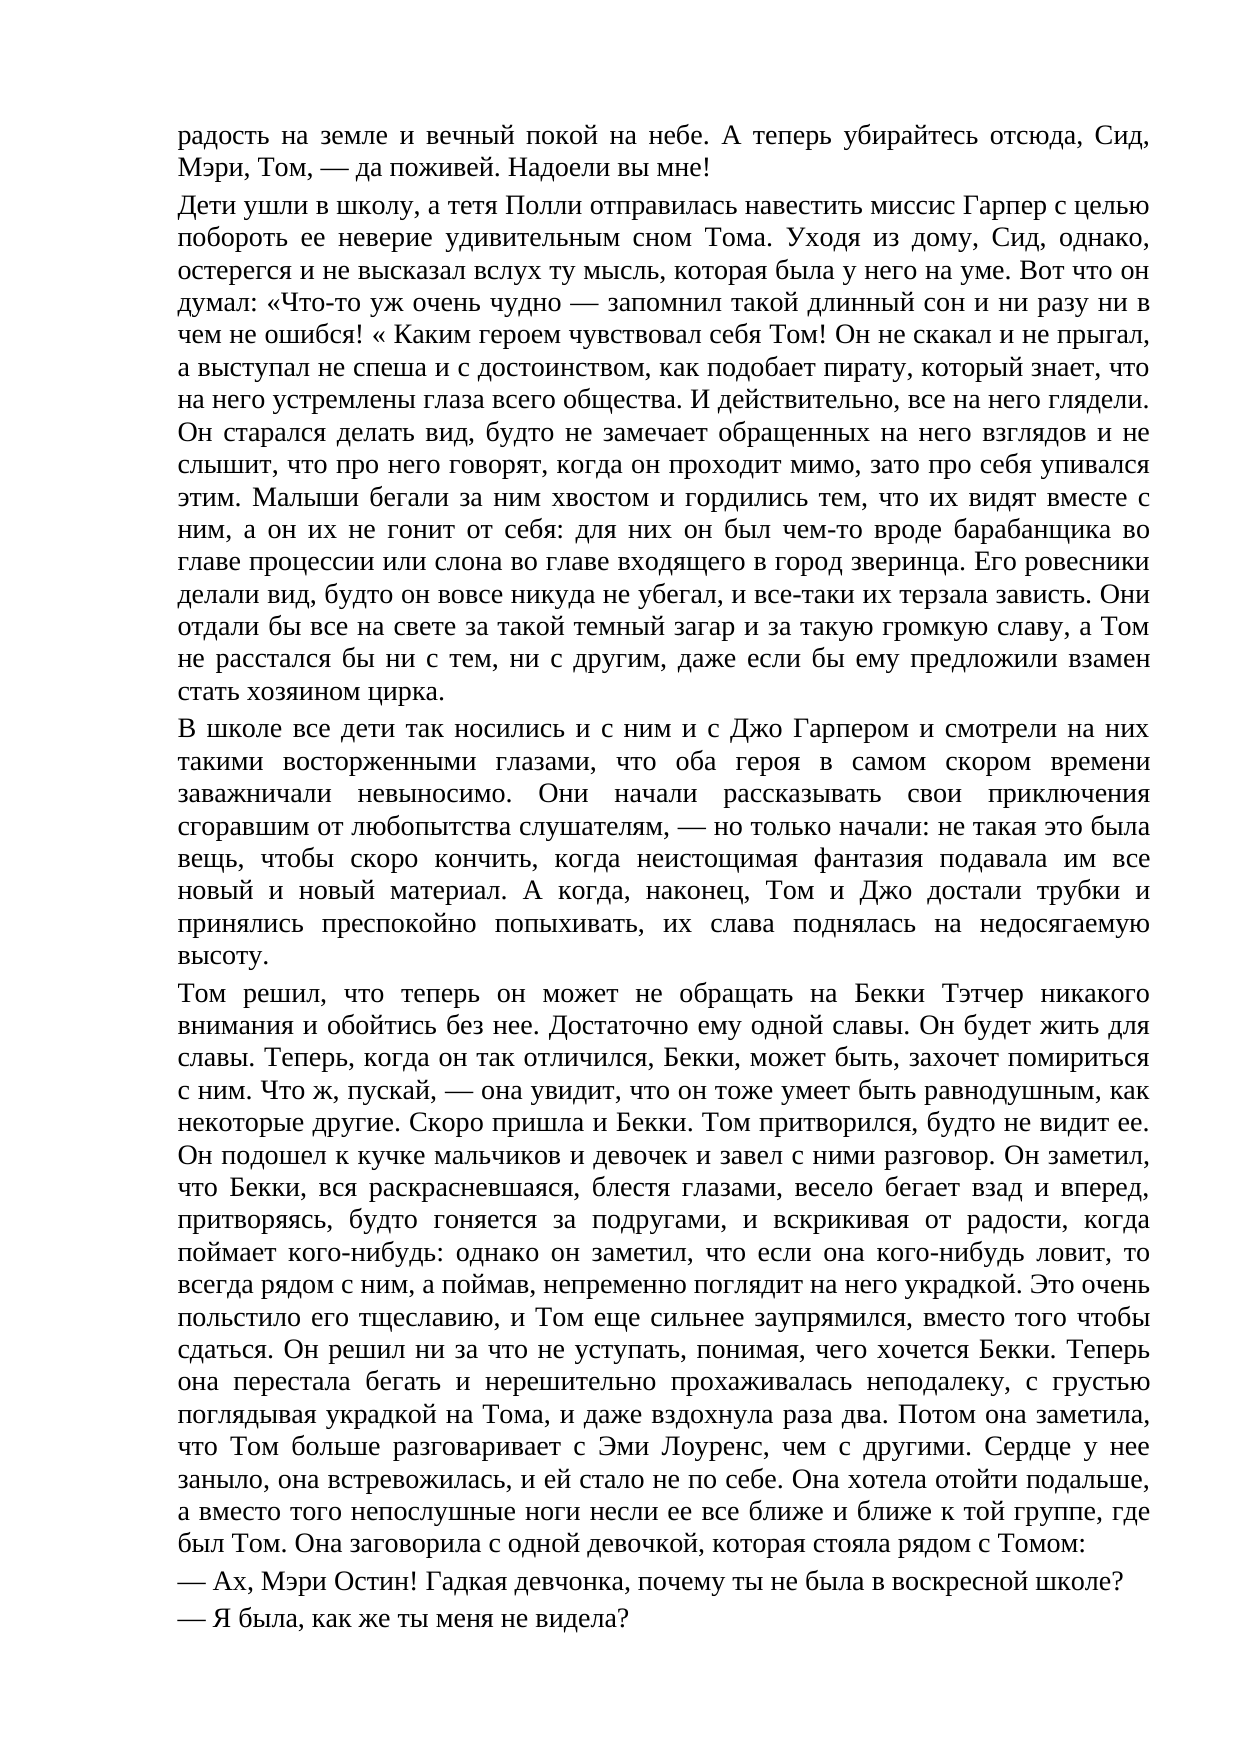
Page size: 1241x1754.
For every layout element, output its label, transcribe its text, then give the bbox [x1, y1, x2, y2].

text — Я была, как же ты меня не видела? [177, 1601, 1152, 1634]
text В школе все дети так носились и с ним и с Джо Гарпером и смотрели на них такими восторженными глазами, что оба героя в самом скором времени заважничали невыносимо. Они начали рассказывать свои приключения сгоравшим от любопытства слушателям, — но только начали: не такая это была вещь, чтобы скоро кончить, когда неистощимая фантазия подавала им все новый и новый материал. А когда, наконец, Том и Джо достали трубки и принялись преспокойно попыхивать, их слава поднялась на недосягаемую высоту. [177, 711, 1152, 971]
text — Ах, Мэри Остин! Гадкая девчонка, почему ты не была в воскресной школе? [177, 1564, 1152, 1596]
text Том решил, что теперь он может не обращать на Бекки Тэтчер никакого внимания и обойтись без нее. Достаточно ему одной славы. Он будет жить для славы. Теперь, когда он так отличился, Бекки, может быть, захочет помириться с ним. Что ж, пускай, — она увидит, что он тоже умеет быть равнодушным, как некоторые другие. Скоро пришла и Бекки. Том притворился, будто не видит ее. Он подошел к кучке мальчиков и девочек и завел с ними разговор. Он заметил, что Бекки, вся раскрасневшаяся, блестя глазами, весело бегает взад и вперед, притворяясь, будто гоняется за подругами, и вскрикивая от радости, когда поймает кого-нибудь: однако он заметил, что если она кого-нибудь ловит, то всегда рядом с ним, а поймав, непременно поглядит на него украдкой. Это очень польстило его тщеславию, и Том еще сильнее заупрямился, вместо того чтобы сдаться. Он решил ни за что не уступать, понимая, чего хочется Бекки. Теперь она перестала бегать и нерешительно прохаживалась неподалеку, с грустью поглядывая украдкой на Тома, и даже вздохнула раза два. Потом она заметила, что Том больше разговаривает с Эми Лоуренс, чем с другими. Сердце у нее заныло, она встревожилась, и ей стало не по себе. Она хотела отойти подальше, а вместо того непослушные ноги несли ее все ближе и ближе к той группе, где был Том. Она заговорила с одной девочкой, которая стояла рядом с Томом: [177, 976, 1152, 1559]
text Дети ушли в школу, а тетя Полли отправилась навестить миссис Гарпер с целью побороть ее неверие удивительным сном Тома. Уходя из дому, Сид, однако, остерегся и не высказал вслух ту мысль, которая была у него на уме. Вот что он думал: «Что-то уж очень чудно — запомнил такой длинный сон и ни разу ни в чем не ошибся! « Каким героем чувствовал себя Том! Он не скакал и не прыгал, а выступал не спеша и с достоинством, как подобает пирату, который знает, что на него устремлены глаза всего общества. И действительно, все на него глядели. Он старался делать вид, будто не замечает обращенных на него взглядов и не слышит, что про него говорят, когда он проходит мимо, зато про себя упивался этим. Малыши бегали за ним хвостом и гордились тем, что их видят вместе с ним, а он их не гонит от себя: для них он был чем-то вроде барабанщика во главе процессии или слона во главе входящего в город зверинца. Его ровесники делали вид, будто он вовсе никуда не убегал, и все-таки их терзала зависть. Они отдали бы все на свете за такой темный загар и за такую громкую славу, а Том не расстался бы ни с тем, ни с другим, даже если бы ему предложили взамен стать хозяином цирка. [177, 188, 1152, 706]
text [177, 118, 1152, 183]
